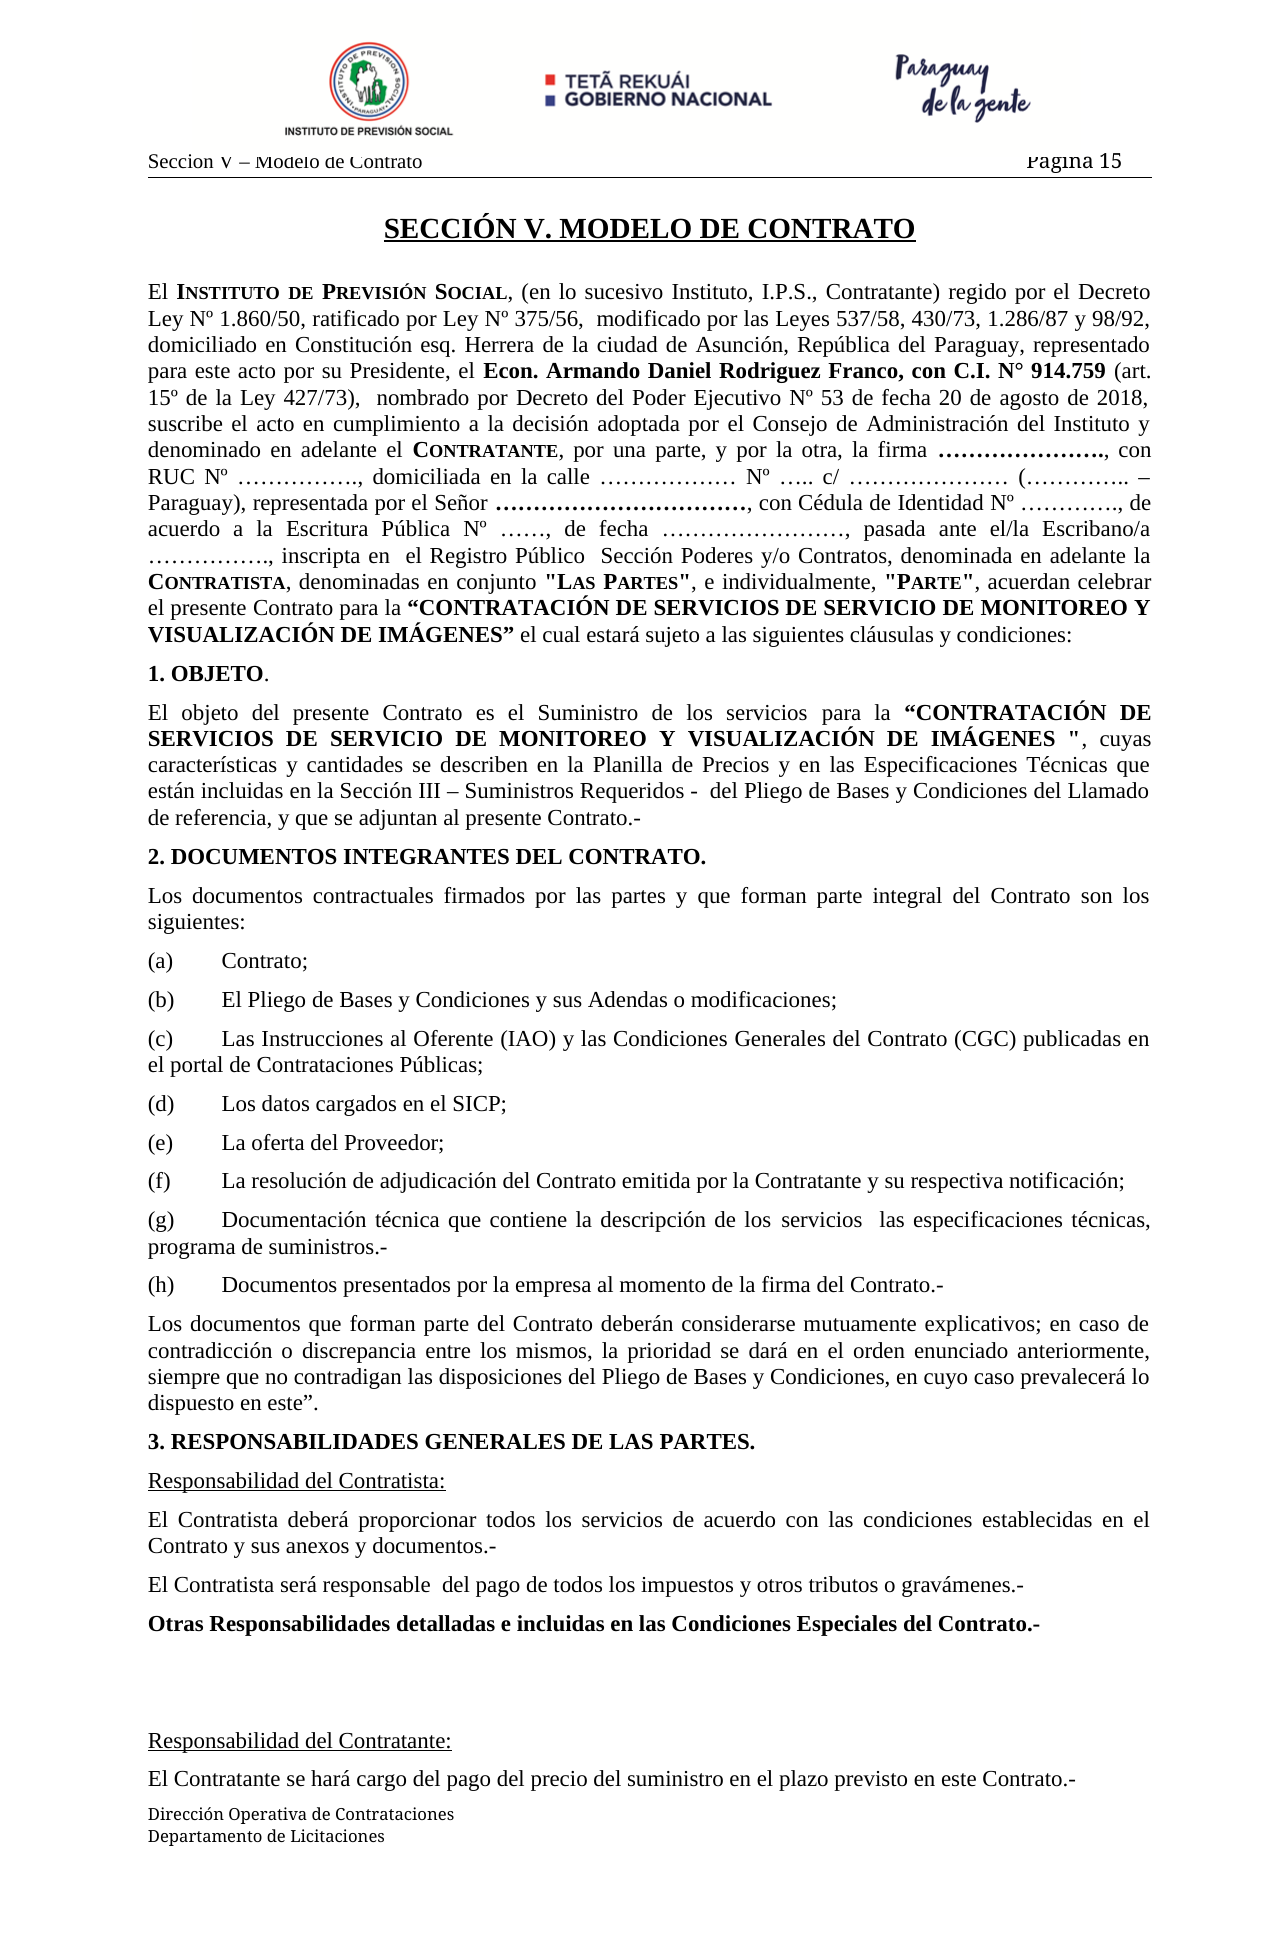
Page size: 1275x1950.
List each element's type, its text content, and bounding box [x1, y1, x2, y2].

text (g) Documentación técnica que contiene la descripción de los servicios las especificaciones técnicas, programa de suministros.- [148, 1206, 1152, 1259]
text 1. OBJETO. [148, 660, 1152, 686]
subtitle SECCIÓN V. MODELO DE CONTRATO [148, 211, 1152, 245]
text (d) Los datos cargados en el SICP; [148, 1090, 1152, 1116]
text El Contratista deberá proporcionar todos los servicios de acuerdo con las condiciones establecidas en el Contrato y sus anexos y documentos.- [148, 1506, 1152, 1559]
text Los documentos contractuales firmados por las partes y que forman parte integral del Contrato son los siguientes: [148, 882, 1152, 934]
text (f) La resolución de adjudicación del Contrato emitida por la Contratante y su respectiva notificación; [148, 1167, 1152, 1194]
text (b) El Pliego de Bases y Condiciones y sus Adendas o modificaciones; [148, 986, 1152, 1012]
text El Contratante se hará cargo del pago del precio del suministro en el plazo previsto en este Contrato.- [148, 1766, 1152, 1792]
text (a) Contrato; [148, 947, 1152, 973]
text (c) Las Instrucciones al Oferente (IAO) y las Condiciones Generales del Contrato (CGC) publicadas en el portal de Contrataciones Públicas; [148, 1024, 1152, 1077]
text Los documentos que forman parte del Contrato deberán considerarse mutuamente explicativos; en caso de contradicción o discrepancia entre los mismos, la prioridad se dará en el orden enunciado anteriormente, siempre que no contradigan las disposiciones del Pliego de Bases y Condiciones, en cuyo caso prevalecerá lo dispuesto en este”. [148, 1310, 1152, 1416]
text El Instituto de Previsión Social, (en lo sucesivo Instituto, I.P.S., Contratante) regido por el Decreto Ley Nº 1.860/50, ratificado por Ley Nº 375/56, modificado por las Leyes 537/58, 430/73, 1.286/87 y 98/92, domiciliado en Constitución esq. Herrera de la ciudad de Asunción, República del Paraguay, representado para este acto por su Presidente, el Econ. Armando Daniel Rodriguez Franco, con C.I. N° 914.759 (art. 15º de la Ley 427/73), nombrado por Decreto del Poder Ejecutivo Nº 53 de fecha 20 de agosto de 2018, suscribe el acto en cumplimiento a la decisión adoptada por el Consejo de Administración del Instituto y denominado en adelante el Contratante, por una parte, y por la otra, la firma …………………., con RUC Nº ……………., domiciliada en la calle ……………… Nº ….. c/ ………………… (………….. – Paraguay), representada por el Señor ……………………………, con Cédula de Identidad Nº …………., de acuerdo a la Escritura Pública Nº ……, de fecha ……………………, pasada ante el/la Escribano/a ……………., inscripta en el Registro Público Sección Poderes y/o Contratos, denominada en adelante la Contratista, denominadas en conjunto "Las Partes", e individualmente, "Parte", acuerdan celebrar el presente Contrato para la “CONTRATACIÓN DE SERVICIOS DE SERVICIO DE MONITOREO Y VISUALIZACIÓN DE IMÁGENES” el cual estará sujeto a las siguientes cláusulas y condiciones: [148, 278, 1152, 647]
text El Contratista será responsable del pago de todos los impuestos y otros tributos o gravámenes.- [148, 1571, 1152, 1598]
picture [190, 3, 1082, 157]
text Otras Responsabilidades detalladas e incluidas en las Condiciones Especiales del Contrato.- [148, 1610, 1152, 1636]
text Responsabilidad del Contratante: [148, 1727, 1152, 1753]
text (h) Documentos presentados por la empresa al momento de la firma del Contrato.- [148, 1272, 1152, 1298]
text Responsabilidad del Contratista: [148, 1467, 1152, 1493]
text 2. DOCUMENTOS INTEGRANTES DEL CONTRATO. [148, 843, 1152, 869]
text El objeto del presente Contrato es el Suministro de los servicios para la “CONTRATACIÓN DE SERVICIOS DE SERVICIO DE MONITOREO Y VISUALIZACIÓN DE IMÁGENES ", cuyas características y cantidades se describen en la Planilla de Precios y en las Especificaciones Técnicas que están incluidas en la Sección III – Suministros Requeridos - del Pliego de Bases y Condiciones del Llamado de referencia, y que se adjuntan al presente Contrato.- [148, 698, 1152, 830]
text 3. RESPONSABILIDADES GENERALES DE LAS PARTES. [148, 1428, 1152, 1455]
text (e) La oferta del Proveedor; [148, 1129, 1152, 1155]
